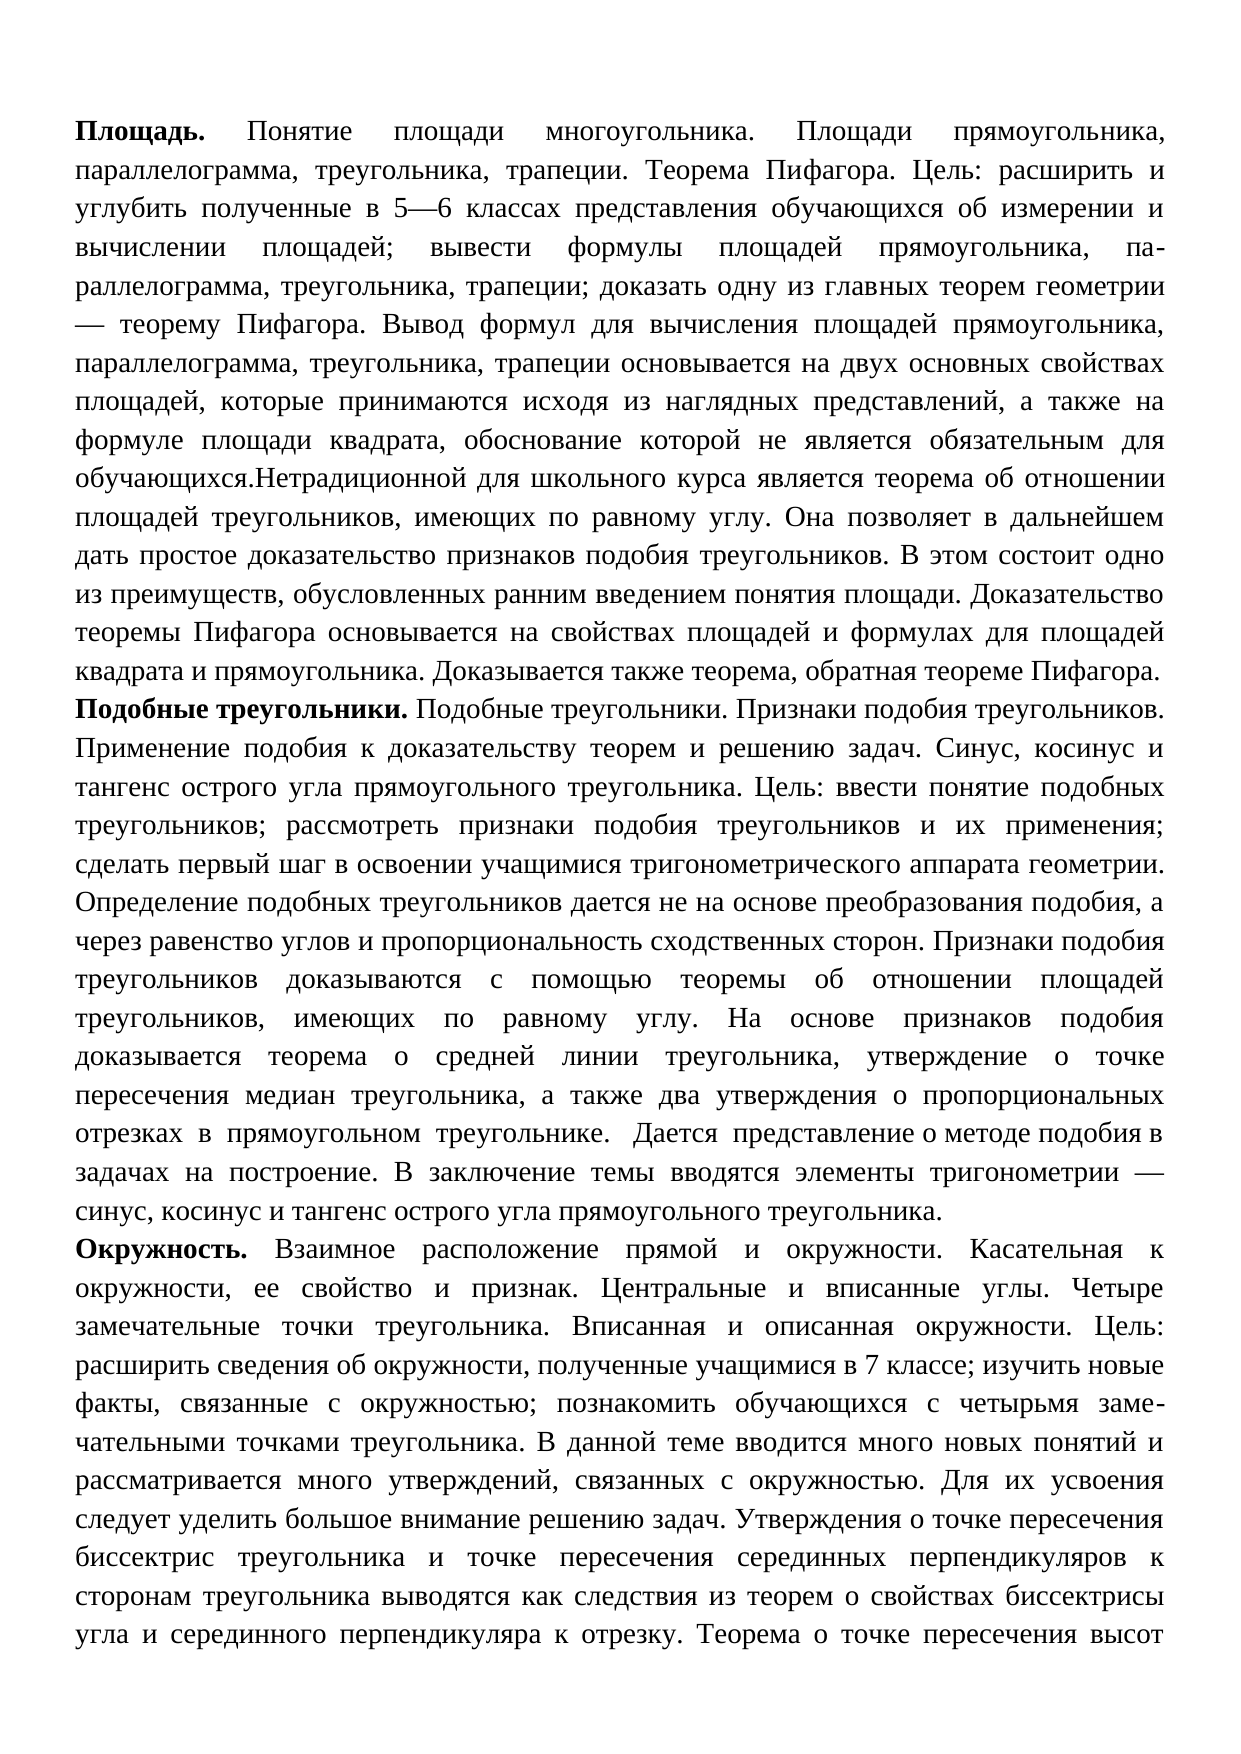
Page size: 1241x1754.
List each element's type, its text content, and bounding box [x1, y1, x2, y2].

text Подобные треугольники. Подобные треугольники. Признаки подобия треугольников. Применение подобия к доказательству теорем и решению задач. Синус, косинус и тангенс острого угла прямоугольного треугольника. Цель: ввести понятие подобных треугольников; рассмотреть признаки подобия треугольников и их применения; сделать первый шаг в освоении учащимися тригонометрического аппарата геометрии. Определение подобных треугольников дается не на основе преобразования подобия, а через равенство углов и пропорциональность сходственных сторон. Признаки подобия треугольников доказываются с помощью теоремы об отношении площадей треугольников, имеющих по равному углу. На основе признаков подобия доказывается теорема о средней линии треугольника, утверждение о точке пересечения медиан треугольника, а также два утверждения о пропорциональных отрезках в прямоугольном треугольнике. Дается представление о методе подобия в задачах на построение. В заключение темы вводятся элементы тригонометрии — синус, косинус и тангенс острого угла прямоугольного треугольника. [75, 692, 1165, 1226]
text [75, 1231, 1165, 1650]
text Площадь. Понятие площади многоугольника. Площади прямоугольника, параллелограмма, треугольника, трапеции. Теорема Пифагора. Цель: расширить и углубить полученные в 5—6 классах представления обучающихся об измерении и вычислении площадей; вывести формулы площадей прямоугольника, параллелограмма, треугольника, трапеции; доказать одну из главных теорем геометрии — теорему Пифагора. Вывод формул для вычисления площадей прямоугольника, параллелограмма, треугольника, трапеции основывается на двух основных свойствах площадей, которые принимаются исходя из наглядных представлений, а также на формуле площади квадрата, обоснование которой не является обязательным для обучающихся.Нетрадиционной для школьного курса является теорема об отношении площадей треугольников, имеющих по равному углу. Она позволяет в дальнейшем дать простое доказательство признаков подобия треугольников. В этом состоит одно из преимуществ, обусловленных ранним введением понятия площади. Доказательство теоремы Пифагора основывается на свойствах площадей и формулах для площадей квадрата и прямоугольника. Доказывается также теорема, обратная теореме Пифагора. [75, 113, 1165, 687]
